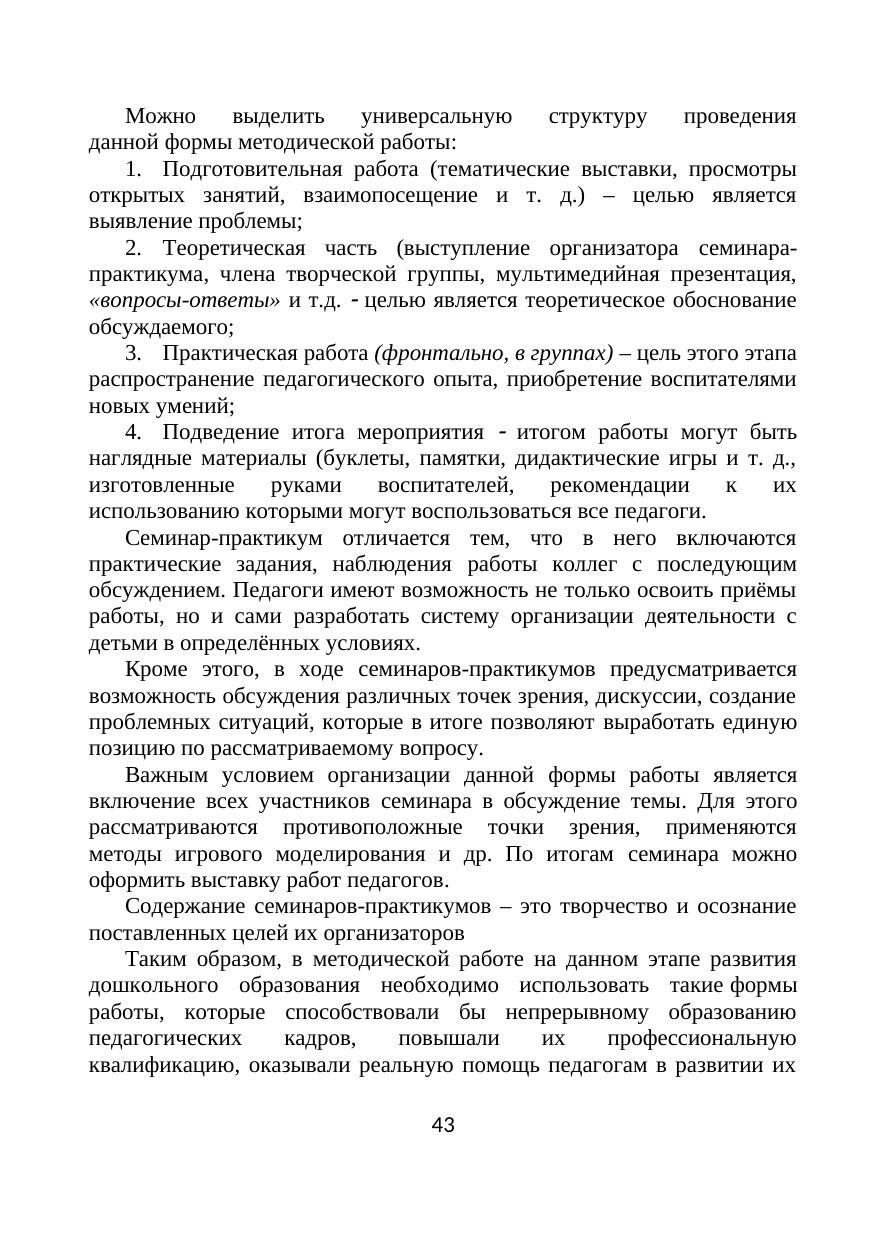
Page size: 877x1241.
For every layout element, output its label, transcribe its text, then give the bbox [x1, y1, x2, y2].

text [89, 945, 797, 1077]
list Практическая работа (фронтально, в группах) – цель этого этапа распространение педагогического опыта, приобретение воспитателями новых умений; [89, 339, 797, 418]
list Подведение итога мероприятия итогом работы могут быть наглядные материалы (буклеты, памятки, дидактические игры и т. д., изготовленные руками воспитателей, рекомендации к их использованию которыми могут воспользоваться все педагоги. [89, 418, 797, 523]
text Семинар-практикум отличается тем, что в него включаются практические задания, наблюдения работы коллег с последующим обсуждением. Педагоги имеют возможность не только освоить приёмы работы, но и сами разработать систему организации деятельности с детьми в определённых условиях. [89, 523, 797, 655]
list Теоретическая часть (выступление организатора семинара-практикума, члена творческой группы, мультимедийная презентация, «вопросы-ответы» и т.д. целью является теоретическое обоснование обсуждаемого; [89, 234, 797, 339]
text Содержание семинаров-практикумов – это творчество и осознание поставленных целей их организаторов [89, 892, 797, 945]
text Можно выделить универсальную структуру проведения данной формы методической работы: [89, 102, 797, 154]
list Подготовительная работа (тематические выставки, просмотры открытых занятий, взаимопосещение и т. д.) – целью является выявление проблемы; [89, 154, 797, 234]
text Кроме этого, в ходе семинаров-практикумов предусматривается возможность обсуждения различных точек зрения, дискуссии, создание проблемных ситуаций, которые в итоге позволяют выработать единую позицию по рассматриваемому вопросу. [89, 655, 797, 761]
text Важным условием организации данной формы работы является включение всех участников семинара в обсуждение темы. Для этого рассматриваются противоположные точки зрения, применяются методы игрового моделирования и др. По итогам семинара можно оформить выставку работ педагогов. [89, 761, 797, 892]
